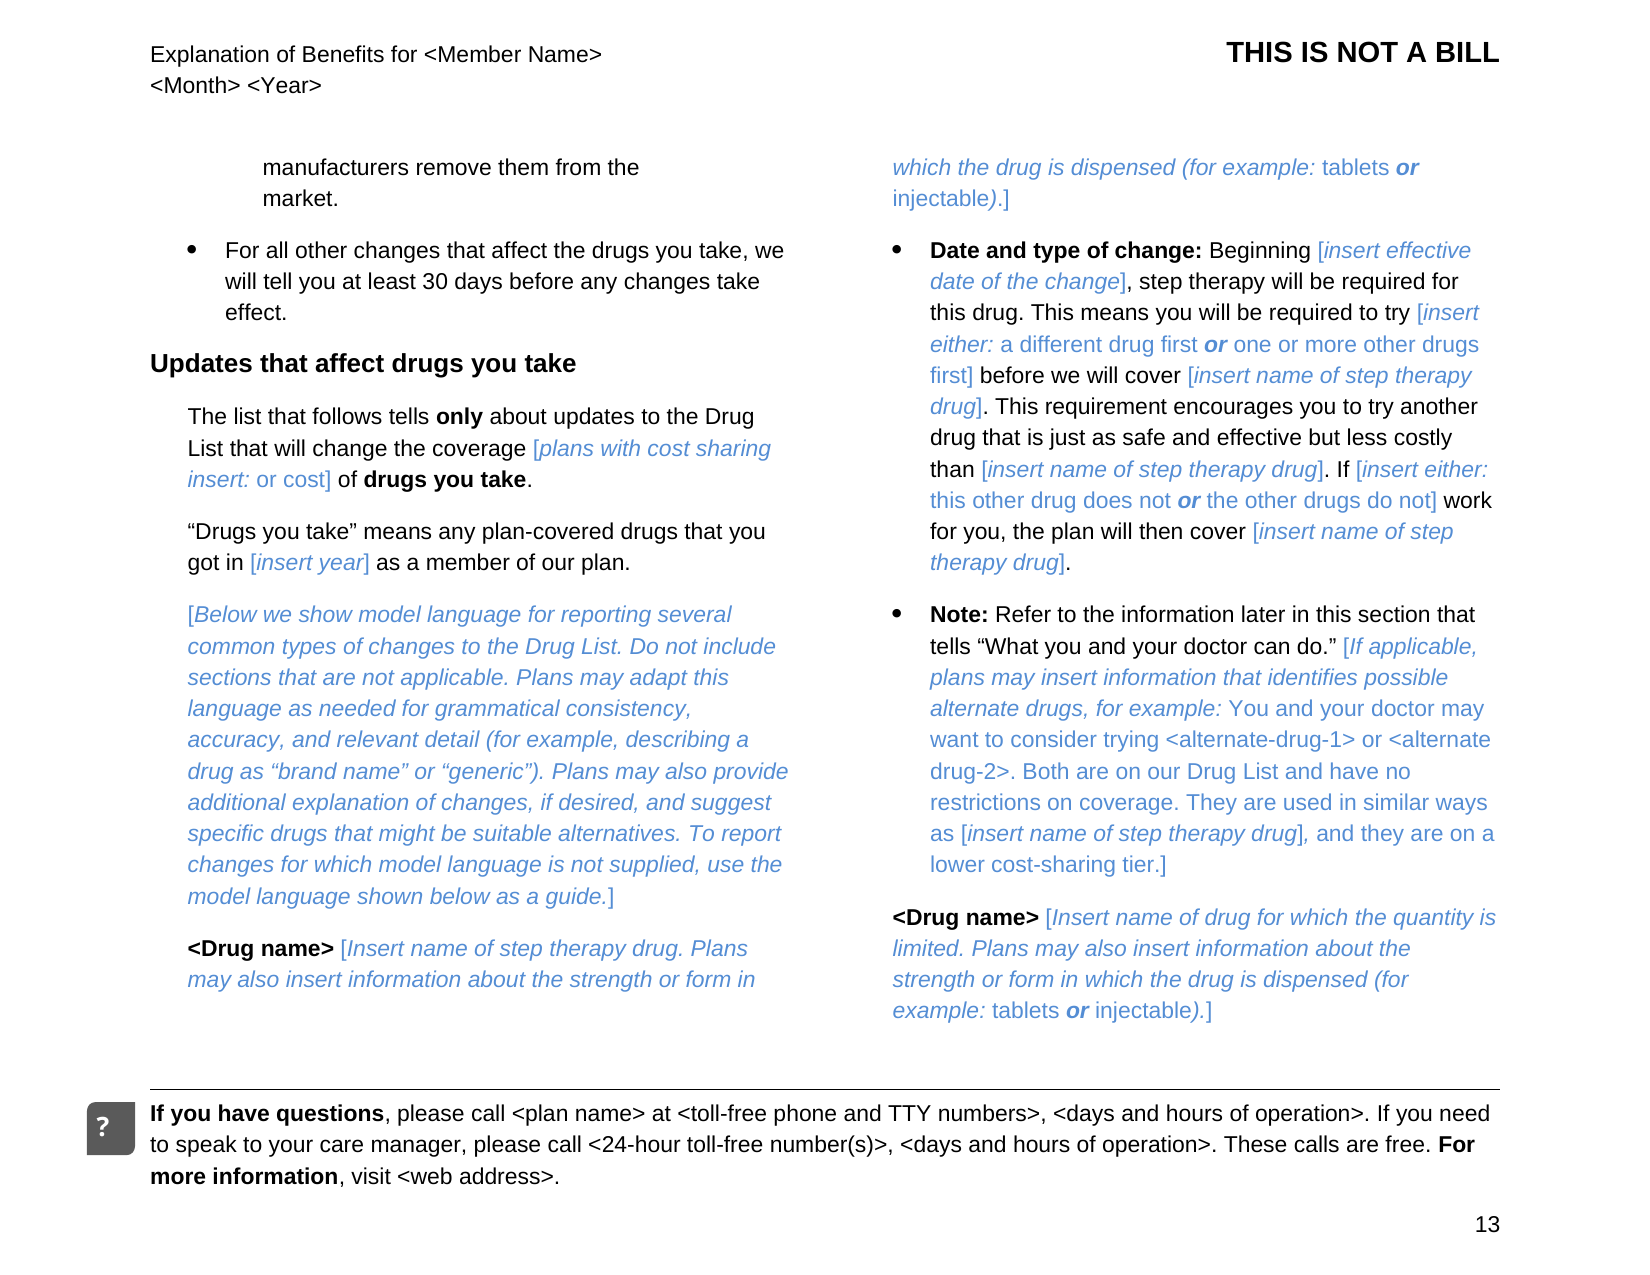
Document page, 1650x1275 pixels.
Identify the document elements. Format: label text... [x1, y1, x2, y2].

list Note: Refer to the information later in this section that tells “What you and your doctor can do.” [If applicable, plans may insert information that identifies possible alternate drugs, for example: You and your doctor may want to consider trying <alternate-drug-1> or <alternate drug-2>. Both are on our Drug List and have no restrictions on coverage. They are used in similar ways as [insert name of step therapy drug], and they are on a lower cost-sharing tier.] [892, 598, 1500, 879]
text Updates that affect drugs you take [150, 348, 720, 379]
text <Drug name> [Insert name of step therapy drug. Plans may also insert information about the strength or form in which the drug is dispensed (for example: tablets or injectable).] [892, 150, 1500, 212]
text [Below we show model language for reporting several common types of changes to the Drug List. Do not include sections that are not applicable. Plans may adapt this language as needed for grammatical consistency, accuracy, and relevant detail (for example, describing a drug as “brand name” or “generic”). Plans may also provide additional explanation of changes, if desired, and suggest specific drugs that might be suitable alternatives. To report changes for which model language is not supplied, use the model language shown below as a guide.] [187, 598, 795, 910]
list Date and type of change: Beginning [insert effective date of the change], step therapy will be required for this drug. This means you will be required to try [insert either: a different drug first or one or more other drugs first] before we will cover [insert name of step therapy drug]. This requirement encourages you to try another drug that is just as safe and effective but less costly than [insert name of step therapy drug]. If [insert either: this other drug does not or the other drugs do not] work for you, the plan will then cover [insert name of step therapy drug]. [892, 233, 1500, 577]
list For all other changes that affect the drugs you take, we will tell you at least 30 days before any changes take effect. [187, 233, 795, 327]
text <Drug name> [Insert name of drug for which the quantity is limited. Plans may also insert information about the strength or form in which the drug is dispensed (for example: tablets or injectable).] [892, 900, 1500, 1025]
list We will immediately remove drugs from our Drug List for safety reasons or when manufacturers remove them from the market. [225, 150, 720, 212]
text The list that follows tells only about updates to the Drug List that will change the coverage [plans with cost sharing insert: or cost] of drugs you take. [187, 400, 795, 494]
text <Drug name> [Insert name of step therapy drug. Plans may also insert information about the strength or form in which the drug is dispensed (for example: tablets or injectable).] [187, 931, 795, 994]
text “Drugs you take” means any plan-covered drugs that you got in [insert year] as a member of our plan. [187, 514, 795, 577]
